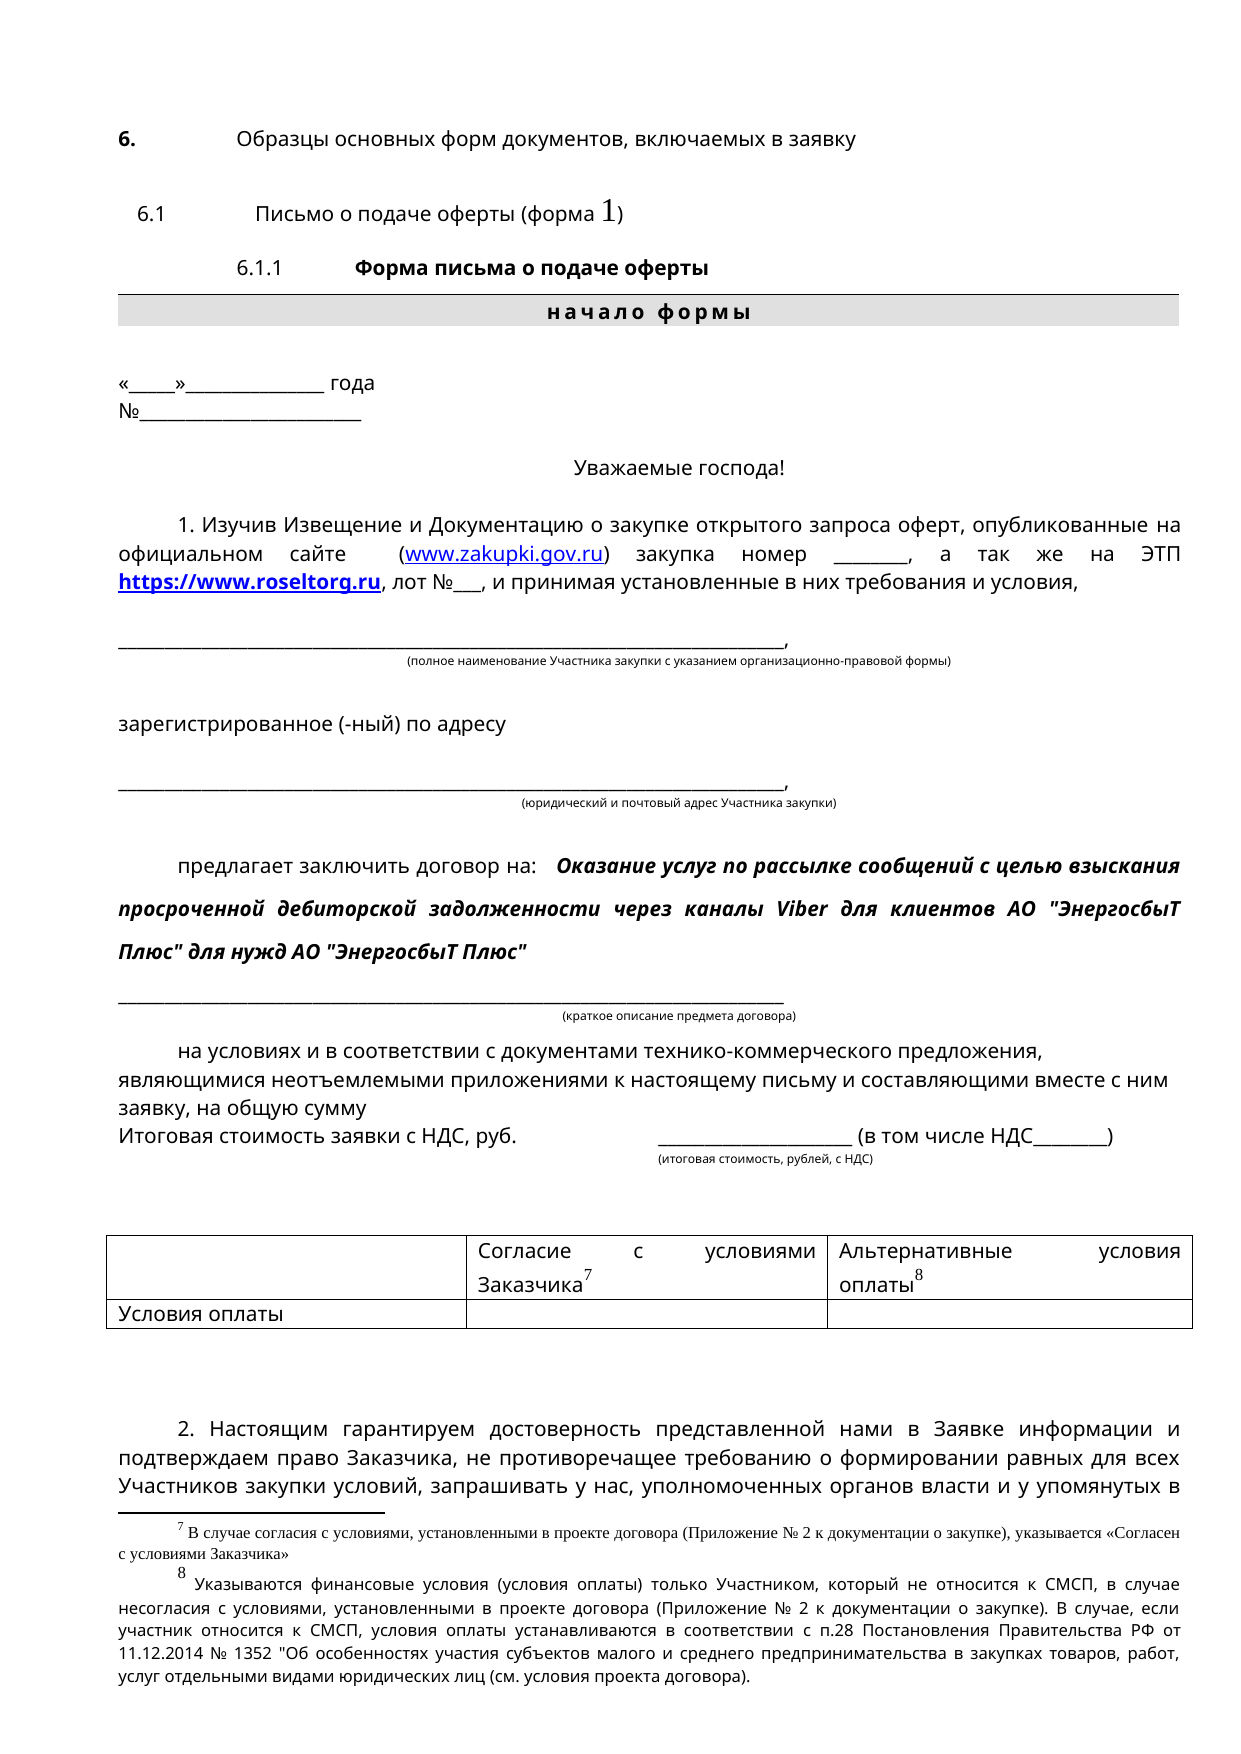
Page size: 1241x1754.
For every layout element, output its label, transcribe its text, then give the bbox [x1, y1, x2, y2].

text ________________________________________________________________________, [118, 624, 1181, 653]
list Форма письма о подаче оферты [236, 253, 1181, 282]
text 1. Изучив Извещение и Документацию о закупке открытого запроса оферт, опубликованные на официальном сайте (www.zakupki.gov.ru) закупка номер ________, а так же на ЭТП https://www.roseltorg.ru, лот №___, и принимая установленные в них требования и условия, [118, 510, 1181, 596]
text (полное наименование Участника закупки с указанием организационно-правовой формы) [118, 653, 1181, 681]
text (краткое описание предмета договора) [118, 1008, 1181, 1036]
table_header Альтернативные условия оплаты [828, 1236, 1192, 1298]
subtitle Письмо о подаче оферты (форма 1) [137, 190, 1181, 228]
table_cell [828, 1300, 1192, 1328]
table_header Итоговая стоимость заявки с НДС, руб. [107, 1122, 647, 1178]
table_header Согласие с условиями Заказчика [467, 1236, 827, 1298]
text №________________________ [118, 397, 635, 425]
table_header [107, 1236, 466, 1298]
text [118, 1414, 1181, 1499]
text начало формы [118, 295, 1179, 326]
text на условиях и в соответствии с документами технико-коммерческого предложения, являющимися неотъемлемыми приложениями к настоящему письму и составляющими вместе с ним заявку, на общую сумму [118, 1036, 1181, 1122]
table_cell Условия оплаты [107, 1300, 466, 1328]
text ________________________________________________________________________, [118, 766, 1181, 795]
text (юридический и почтовый адрес Участника закупки) [118, 795, 1181, 823]
text «_____»_______________ года [118, 368, 635, 397]
text зарегистрированное (-ный) по адресу [118, 709, 1181, 738]
table_header _____________________ (в том числе НДС________) (итоговая стоимость, рублей, с НДС) [647, 1122, 1187, 1178]
table_cell [467, 1300, 827, 1328]
subtitle Образцы основных форм документов, включаемых в заявку [118, 124, 1181, 152]
text Уважаемые господа! [118, 453, 1181, 482]
text ________________________________________________________________________ [118, 979, 1181, 1008]
text предлагает заключить договор на: Оказание услуг по рассылке сообщений с целью взыскания просроченной дебиторской задолженности через каналы Viber для клиентов АО "ЭнергосбыТ Плюс" для нужд АО "ЭнергосбыТ Плюс" [118, 852, 1181, 965]
